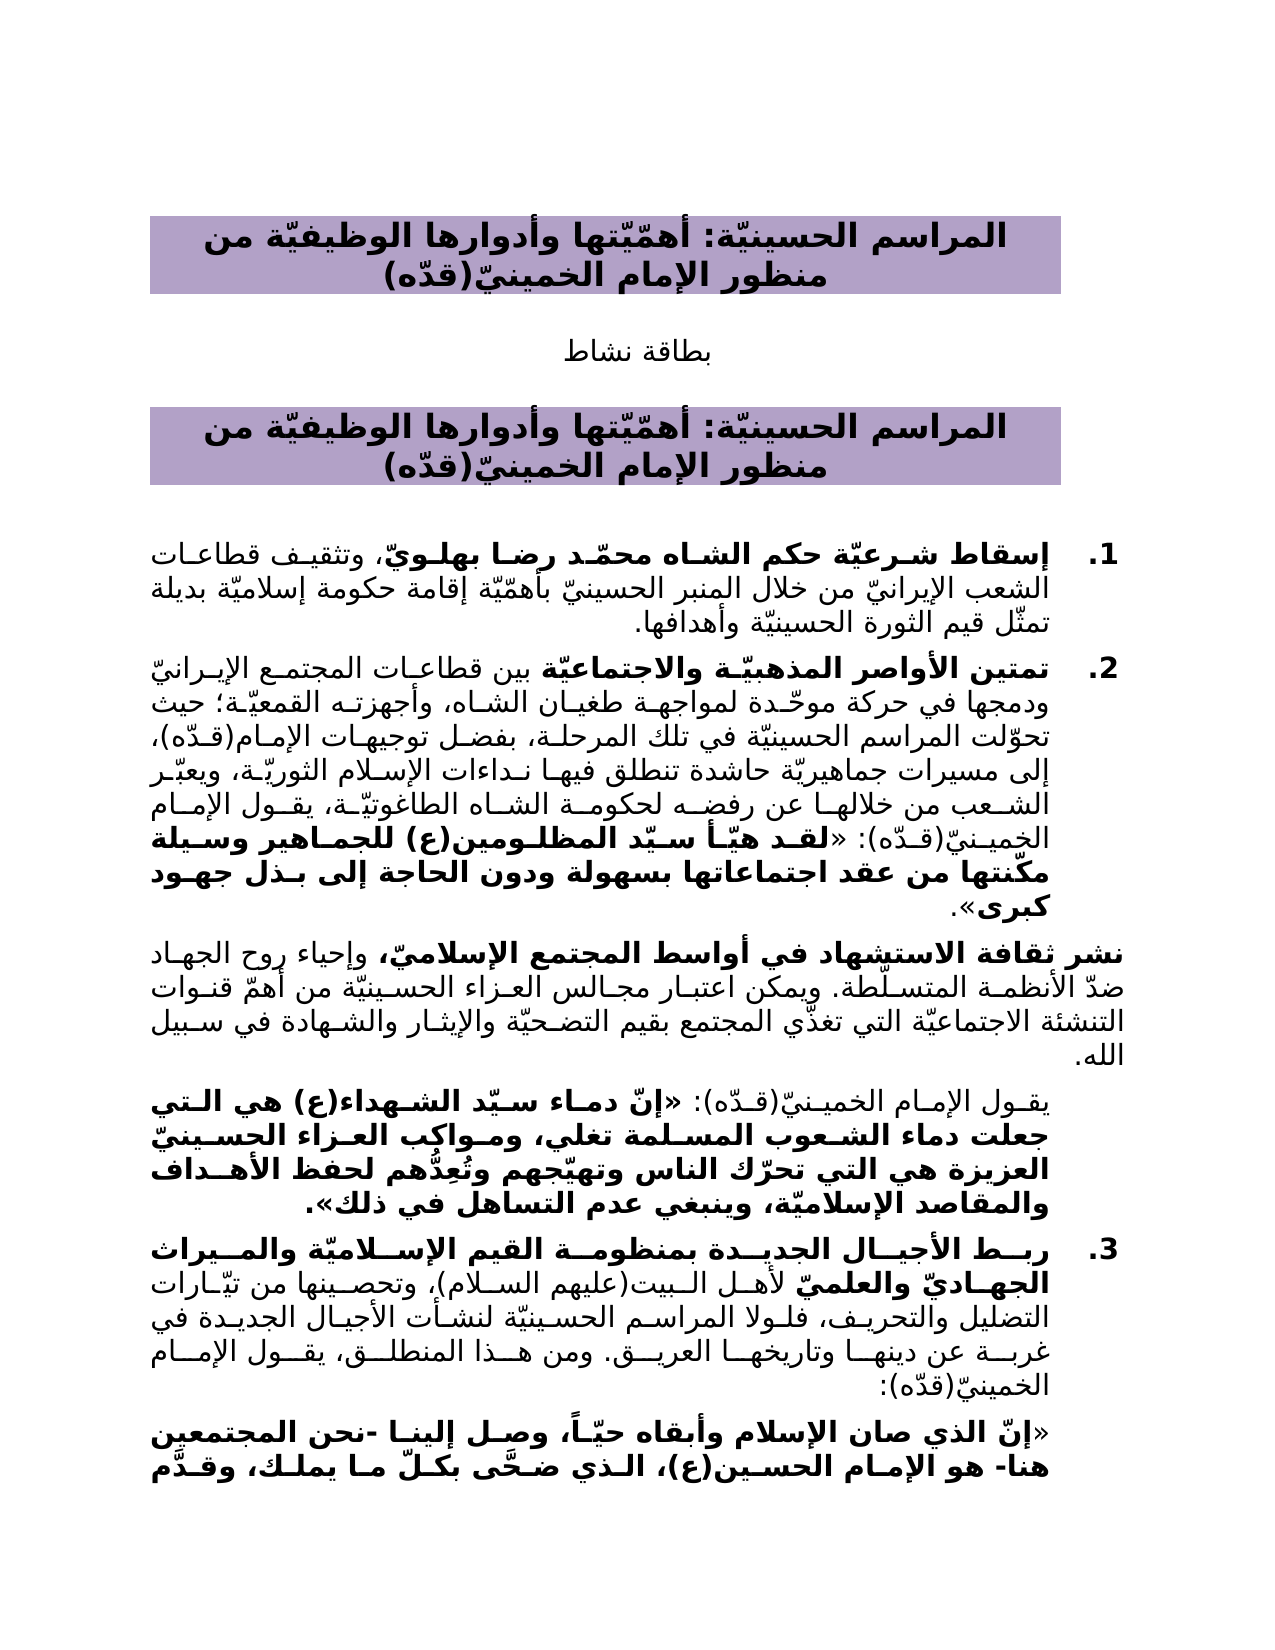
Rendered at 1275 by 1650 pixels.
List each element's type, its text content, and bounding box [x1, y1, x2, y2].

subtitle المراسم الحسينيّة: أهمّيّتها وأدوارها الوظيفيّة من منظور الإمام الخمينيّ(قدّه) [150, 216, 1061, 294]
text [150, 1415, 1050, 1483]
list تمتين الأواصر المذهبيّة والاجتماعيّة بين قطاعات المجتمع الإيرانيّ ودمجها في حركة موحّدة لمواجهة طغيان الشاه، وأجهزته القمعيّة؛ حيث تحوّلت المراسم الحسينيّة في تلك المرحلة، بفضل توجيهات الإمام(قدّه)، إلى مسيرات جماهيريّة حاشدة تنطلق فيها نداءات الإسلام الثوريّة، ويعبّر الشعب من خلالها عن رفضه لحكومة الشاه الطاغوتيّة، يقول الإمام الخمينيّ(قدّه): «لقد هيّأ سيّد المظلومين(ع) للجماهير وسيلة مكّنتها من عقد اجتماعاتها بسهولة ودون الحاجة إلى بذل جهود كبرى». [150, 652, 1087, 923]
list ربط الأجيال الجديدة بمنظومة القيم الإسلاميّة والميراث الجهاديّ والعلميّ لأهل البيت(عليهم السلام)، وتحصينها من تيّارات التضليل والتحريف، فلولا المراسم الحسينيّة لنشأت الأجيال الجديدة في غربة عن دينها وتاريخها العريق. ومن هذا المنطلق، يقول الإمام الخمينيّ(قدّه): [150, 1233, 1087, 1402]
subtitle المراسم الحسينيّة: أهمّيّتها وأدوارها الوظيفيّة من منظور الإمام الخمينيّ(قدّه) [150, 407, 1061, 485]
text يقول الإمام الخمينيّ(قدّه): «إنّ دماء سيّد الشهداء(ع) هي التي جعلت دماء الشعوب المسلمة تغلي، ومواكب العزاء الحسينيّ العزيزة هي التي تحرّك الناس وتهيّجهم وتُعِدُّهم لحفظ الأهداف والمقاصد الإسلاميّة، وينبغي عدم التساهل في ذلك». [150, 1084, 1050, 1220]
text نشر ثقافة الاستشهاد في أواسط المجتمع الإسلاميّ، وإحياء روح الجهاد ضدّ الأنظمة المتسلّطة. ويمكن اعتبار مجالس العزاء الحسينيّة من أهمّ قنوات التنشئة الاجتماعيّة التي تغذّي المجتمع بقيم التضحيّة والإيثار والشهادة في سبيل الله. [150, 936, 1125, 1072]
text بطاقة نشاط [150, 334, 1125, 368]
list إسقاط شرعيّة حكم الشاه محمّد رضا بهلويّ، وتثقيف قطاعات الشعب الإيرانيّ من خلال المنبر الحسينيّ بأهمّيّة إقامة حكومة إسلاميّة بديلة تمثّل قيم الثورة الحسينيّة وأهدافها. [150, 537, 1087, 639]
